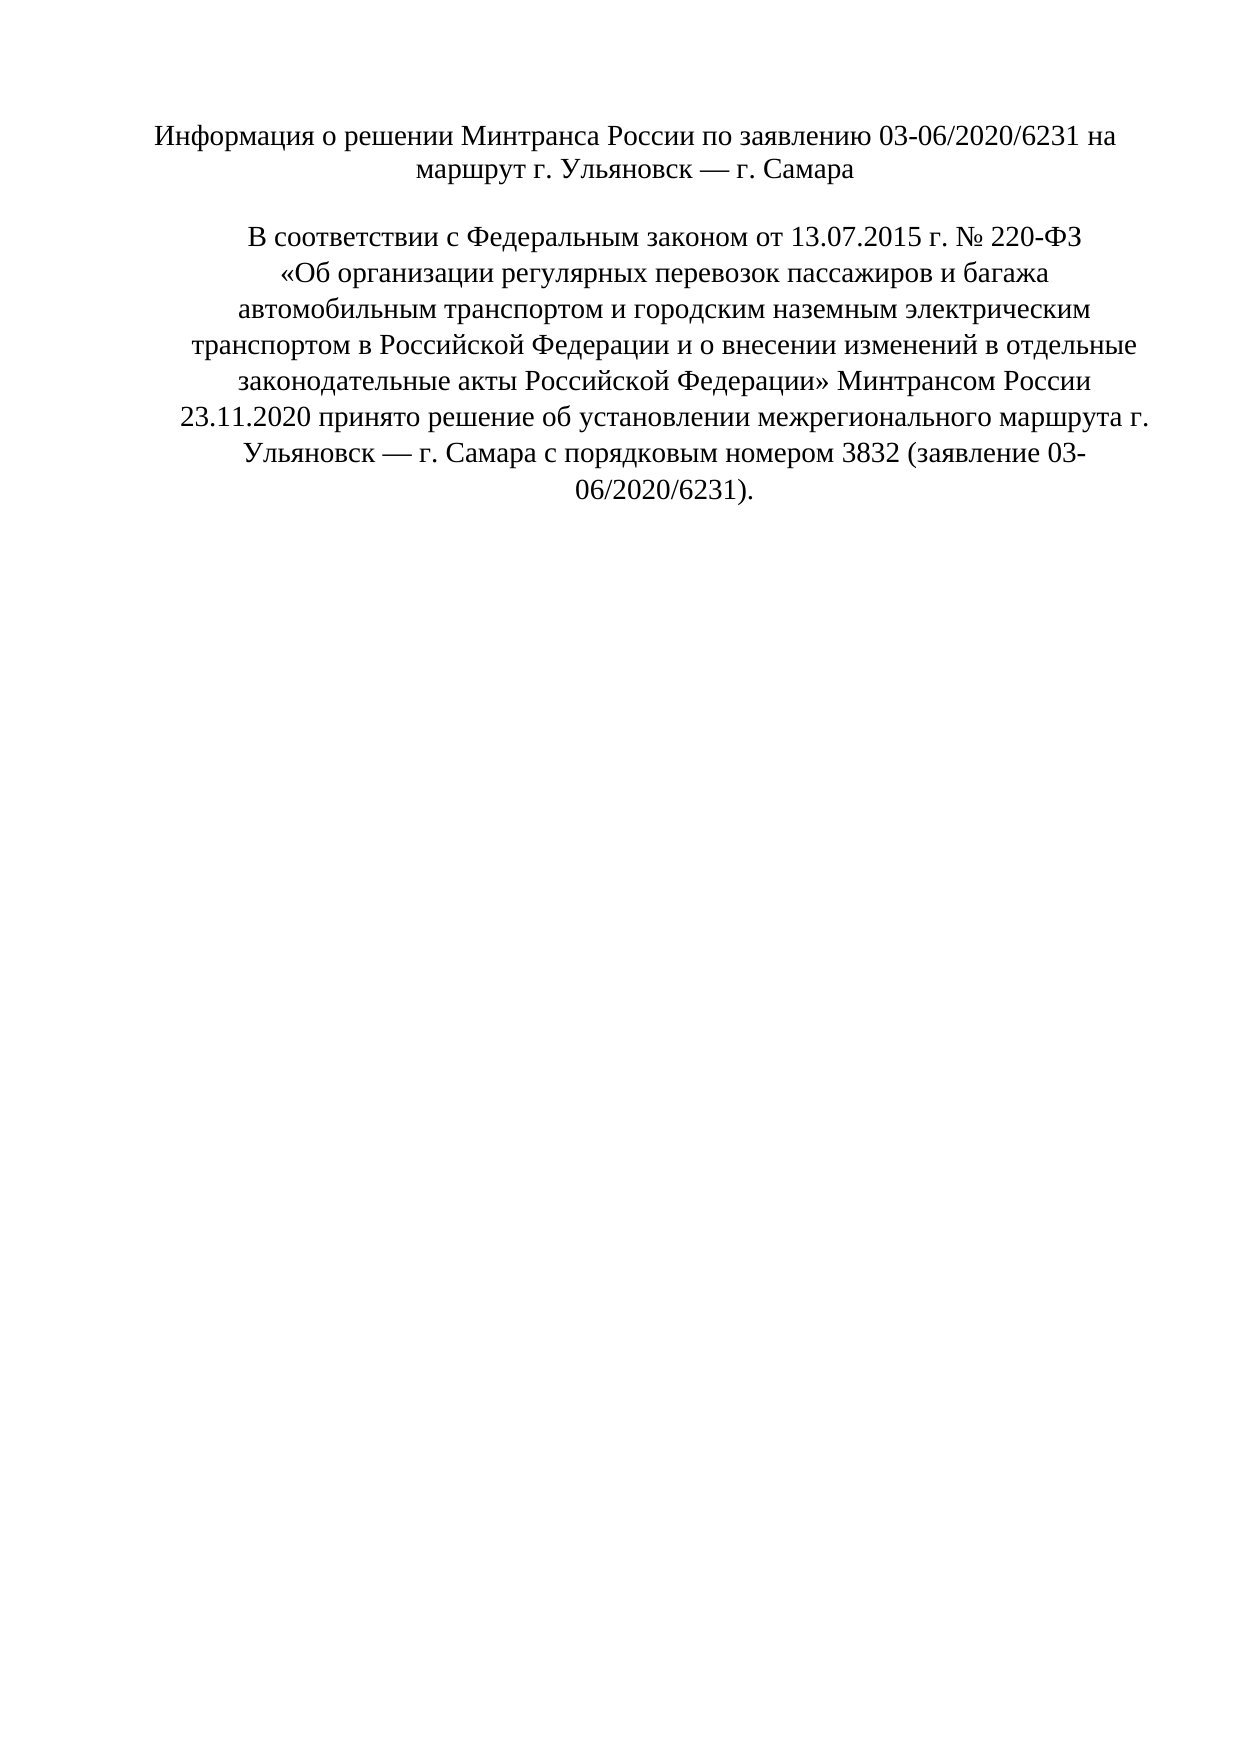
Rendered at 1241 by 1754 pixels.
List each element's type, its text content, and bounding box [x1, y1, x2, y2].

text В соответствии с Федеральным законом от 13.07.2015 г. № 220-ФЗ «Об организации регулярных перевозок пассажиров и багажа автомобильным транспортом и городским наземным электрическим транспортом в Российской Федерации и о внесении изменений в отдельные законодательные акты Российской Федерации» Минтрансом России 23.11.2020 принято решение об установлении межрегионального маршрута г. Ульяновск — г. Самара с порядковым номером 3832 (заявление 03-06/2020/6231). [177, 219, 1152, 505]
text Информация о решении Минтранса России по заявлению 03-06/2020/6231 на маршрут г. Ульяновск — г. Самара [118, 118, 1152, 185]
